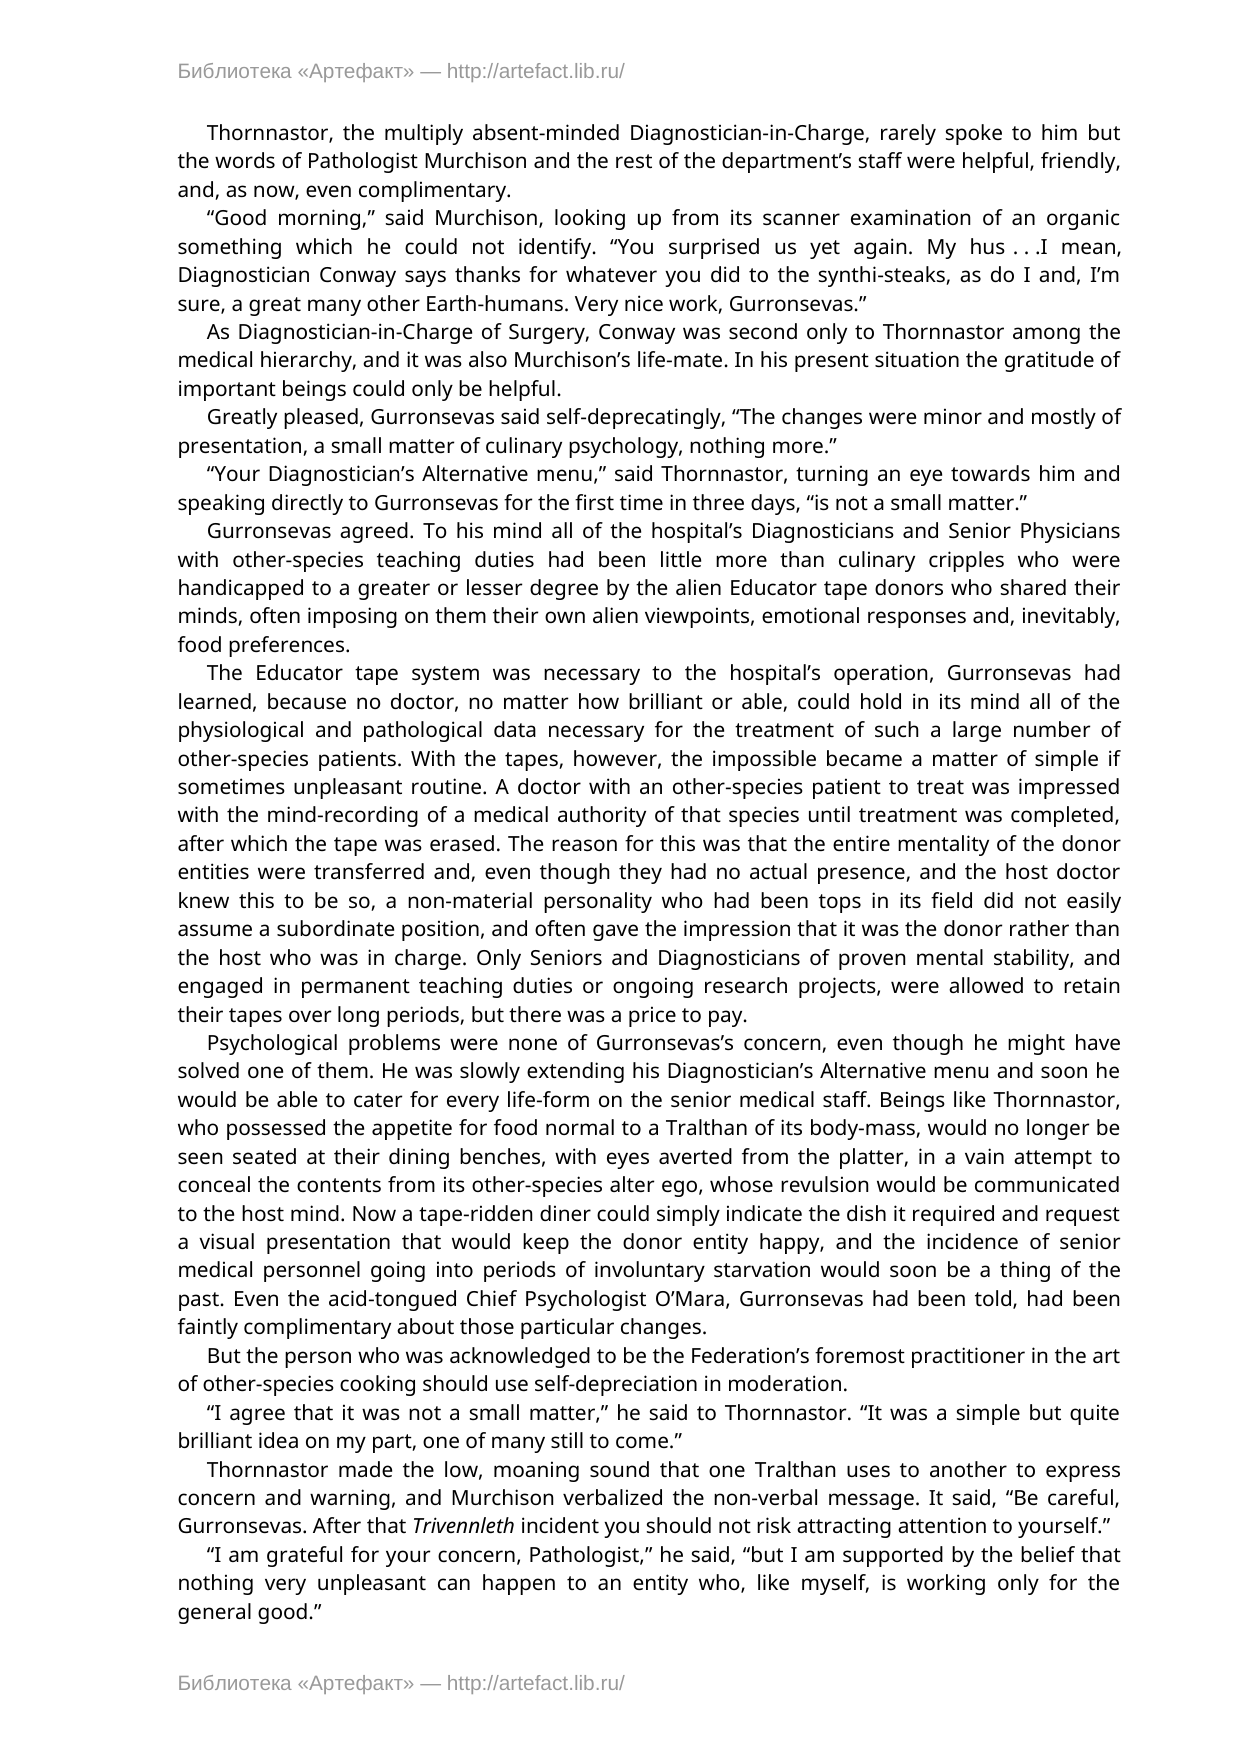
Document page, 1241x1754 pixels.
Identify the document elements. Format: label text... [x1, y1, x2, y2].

text “Good morning,” said Murchison, looking up from its scanner examination of an organic something which he could not identify. “You surprised us yet again. My hus . . .I mean, Diagnostician Conway says thanks for whatever you did to the synthi-steaks, as do I and, I’m sure, a great many other Earth-humans. Very nice work, Gurronsevas.” [177, 203, 1122, 317]
text “I am grateful for your concern, Pathologist,” he said, “but I am supported by the belief that nothing very unpleasant can happen to an entity who, like myself, is working only for the general good.” [177, 1540, 1122, 1625]
text The Educator tape system was necessary to the hospital’s operation, Gurronsevas had learned, because no doctor, no matter how brilliant or able, could hold in its mind all of the physiological and pathological data necessary for the treatment of such a large number of other-species patients. With the tapes, however, the impossible became a matter of simple if sometimes unpleasant routine. A doctor with an other-species patient to treat was impressed with the mind-recording of a medical authority of that species until treatment was completed, after which the tape was erased. The reason for this was that the entire mentality of the donor entities were transferred and, even though they had no actual presence, and the host doctor knew this to be so, a non-material personality who had been tops in its field did not easily assume a subordinate position, and often gave the impression that it was the donor rather than the host who was in charge. Only Seniors and Diagnosticians of proven mental stability, and engaged in permanent teaching duties or ongoing research projects, were allowed to retain their tapes over long periods, but there was a price to pay. [177, 658, 1122, 1028]
text Psychological problems were none of Gurronsevas’s concern, even though he might have solved one of them. He was slowly extending his Diagnostician’s Alternative menu and soon he would be able to cater for every life-form on the senior medical staff. Beings like Thornnastor, who possessed the appetite for food normal to a Tralthan of its body-mass, would no longer be seen seated at their dining benches, with eyes averted from the platter, in a vain attempt to conceal the contents from its other-species alter ego, whose revulsion would be communicated to the host mind. Now a tape-ridden diner could simply indicate the dish it required and request a visual presentation that would keep the donor entity happy, and the incidence of senior medical personnel going into periods of involuntary starvation would soon be a thing of the past. Even the acid-tongued Chief Psychologist O’Mara, Gurronsevas had been told, had been faintly complimentary about those particular changes. [177, 1028, 1122, 1341]
text Greatly pleased, Gurronsevas said self-deprecatingly, “The changes were minor and mostly of presentation, a small matter of culinary psychology, nothing more.” [177, 402, 1122, 459]
text Gurronsevas agreed. To his mind all of the hospital’s Diagnosticians and Senior Physicians with other-species teaching duties had been little more than culinary cripples who were handicapped to a greater or lesser degree by the alien Educator tape donors who shared their minds, often imposing on them their own alien viewpoints, emotional responses and, inevitably, food preferences. [177, 516, 1122, 658]
text As Diagnostician-in-Charge of Surgery, Conway was second only to Thornnastor among the medical hierarchy, and it was also Murchison’s life-mate. In his present situation the gratitude of important beings could only be helpful. [177, 317, 1122, 402]
text Thornnastor, the multiply absent-minded Diagnostician-in-Charge, rarely spoke to him but the words of Pathologist Murchison and the rest of the department’s staff were helpful, friendly, and, as now, even complimentary. [177, 118, 1122, 203]
text “Your Diagnostician’s Alternative menu,” said Thornnastor, turning an eye towards him and speaking directly to Gurronsevas for the first time in three days, “is not a small matter.” [177, 459, 1122, 516]
text Thornnastor made the low, moaning sound that one Tralthan uses to another to express concern and warning, and Murchison verbalized the non-verbal message. It said, “Be careful, Gurronsevas. After that Trivennleth incident you should not risk attracting attention to yourself.” [177, 1455, 1122, 1540]
text “I agree that it was not a small matter,” he said to Thornnastor. “It was a simple but quite brilliant idea on my part, one of many still to come.” [177, 1398, 1122, 1455]
text But the person who was acknowledged to be the Federation’s foremost practitioner in the art of other-species cooking should use self-depreciation in moderation. [177, 1341, 1122, 1398]
